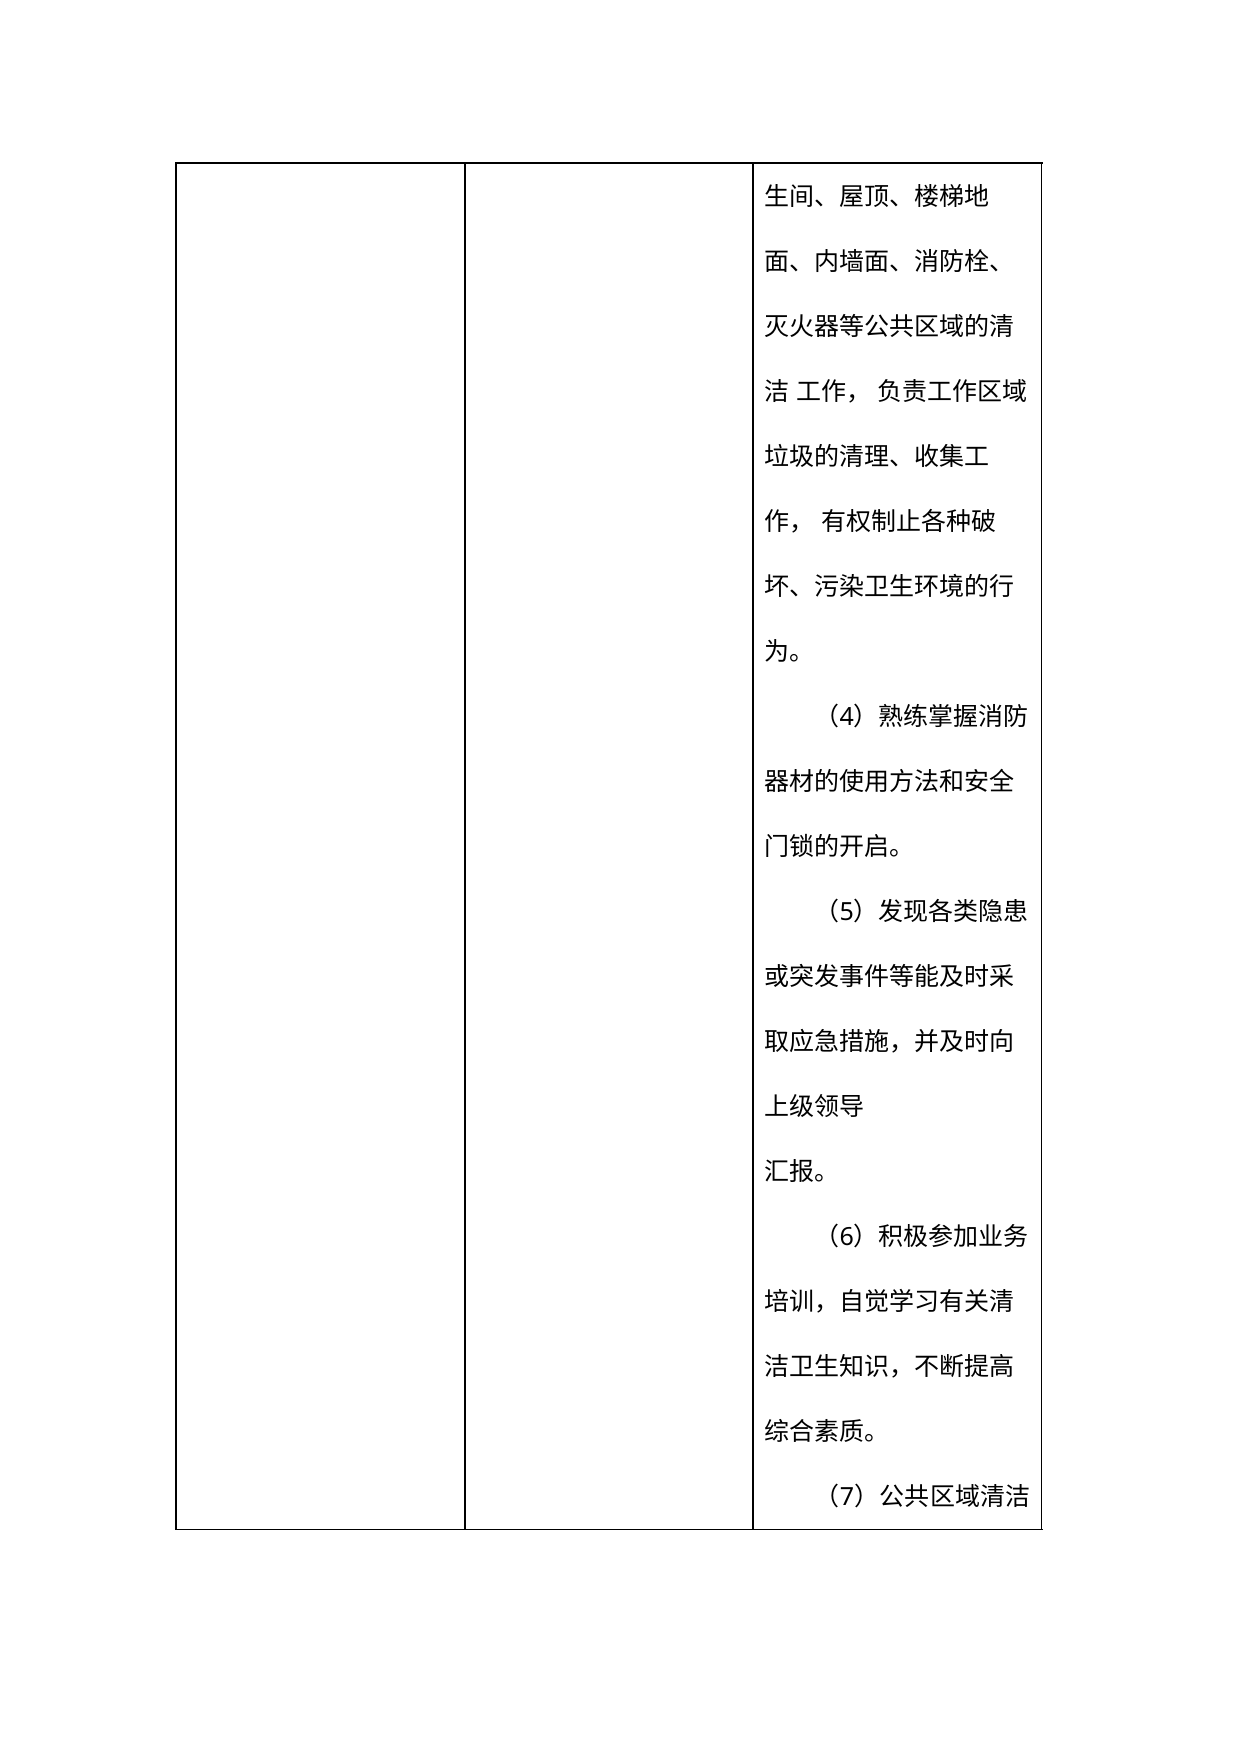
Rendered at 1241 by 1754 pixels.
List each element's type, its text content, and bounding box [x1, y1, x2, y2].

table_cell 1 [177, 164, 464, 1528]
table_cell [754, 164, 1041, 1528]
table_cell [466, 164, 752, 1528]
